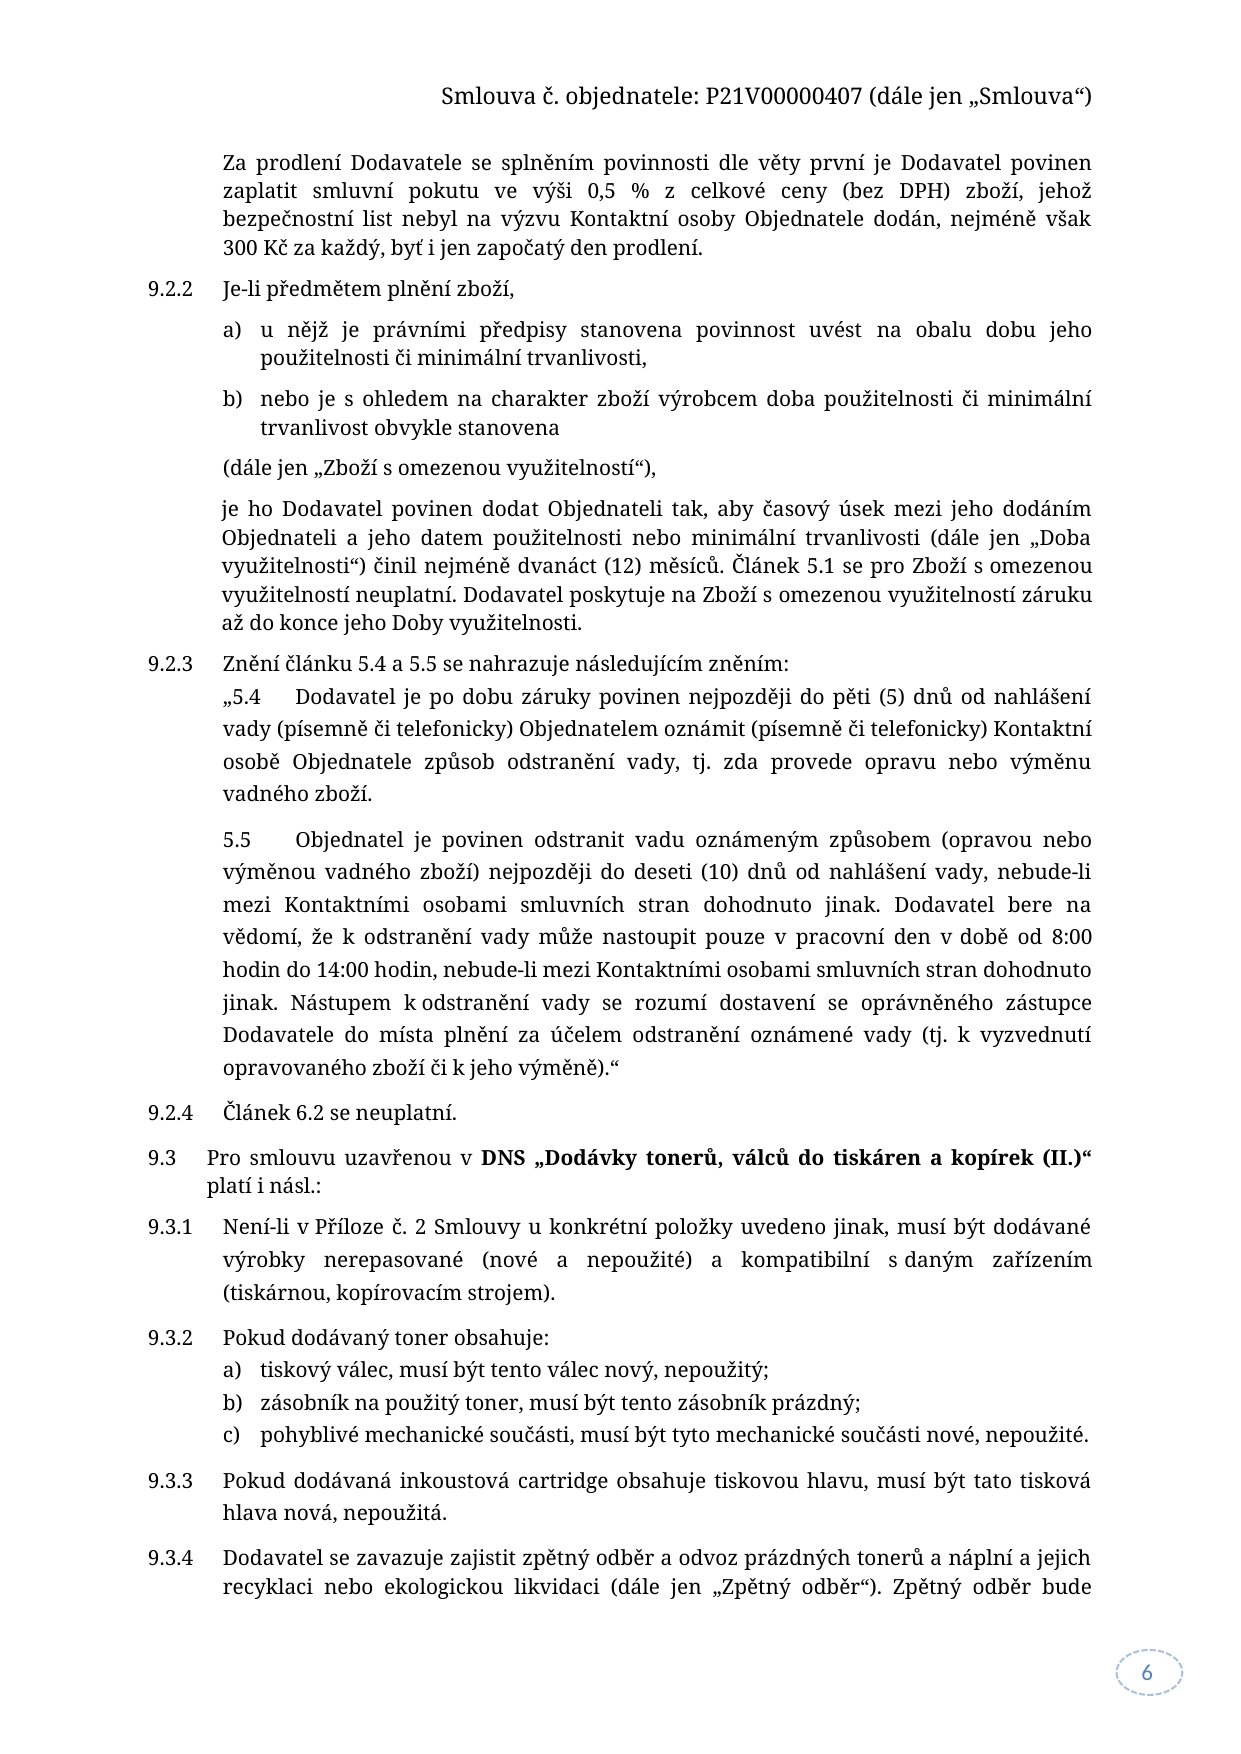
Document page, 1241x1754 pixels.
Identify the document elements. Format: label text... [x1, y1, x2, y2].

list u nějž je právními předpisy stanovena povinnost uvést na obalu dobu jeho použitelnosti či minimální trvanlivosti, [223, 315, 1093, 372]
list nebo je s ohledem na charakter zboží výrobcem doba použitelnosti či minimální trvanlivost obvykle stanovena [223, 384, 1093, 441]
text (dále jen „Zboží s omezenou využitelností“), [223, 453, 1093, 482]
list Není-li v Příloze č. 2 Smlouvy u konkrétní položky uvedeno jinak, musí být dodávané výrobky nerepasované (nové a nepoužité) a kompatibilní s daným zařízením (tiskárnou, kopírovacím strojem). [148, 1212, 1093, 1306]
list Znění článku 5.4 a 5.5 se nahrazuje následujícím zněním: [148, 649, 1093, 678]
list tiskový válec, musí být tento válec nový, nepoužitý; [223, 1355, 1093, 1384]
text je ho Dodavatel povinen dodat Objednateli tak, aby časový úsek mezi jeho dodáním Objednateli a jeho datem použitelnosti nebo minimální trvanlivosti (dále jen „Doba využitelnosti“) činil nejméně dvanáct (12) měsíců. Článek 5.1 se pro Zboží s omezenou využitelností neuplatní. Dodavatel poskytuje na Zboží s omezenou využitelností záruku až do konce jeho Doby využitelnosti. [221, 494, 1093, 637]
list Pokud dodávaný toner obsahuje: [148, 1323, 1093, 1351]
list Článek 6.2 se neuplatní. [148, 1098, 1093, 1126]
list zásobník na použitý toner, musí být tento zásobník prázdný; [223, 1388, 1093, 1416]
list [148, 1543, 1093, 1600]
list Pokud dodávaná inkoustová cartridge obsahuje tiskovou hlavu, musí být tato tisková hlava nová, nepoužitá. [148, 1466, 1093, 1527]
list pohyblivé mechanické součásti, musí být tyto mechanické součásti nové, nepoužité. [223, 1421, 1093, 1449]
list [148, 148, 1093, 261]
list „5.4 Dodavatel je po dobu záruky povinen nejpozději do pěti (5) dnů od nahlášení vady (písemně či telefonicky) Objednatelem oznámit (písemně či telefonicky) Kontaktní osobě Objednatele způsob odstranění vady, tj. zda provede opravu nebo výměnu vadného zboží. [223, 682, 1093, 808]
list 5.5 Objednatel je povinen odstranit vadu oznámeným způsobem (opravou nebo výměnou vadného zboží) nejpozději do deseti (10) dnů od nahlášení vady, nebude-li mezi Kontaktními osobami smluvních stran dohodnuto jinak. Dodavatel bere na vědomí, že k odstranění vady může nastoupit pouze v pracovní den v době od 8:00 hodin do 14:00 hodin, nebude-li mezi Kontaktními osobami smluvních stran dohodnuto jinak. Nástupem k odstranění vady se rozumí dostavení se oprávněného zástupce Dodavatele do místa plnění za účelem odstranění oznámené vady (tj. k vyzvednutí opravovaného zboží či k jeho výměně).“ [223, 825, 1093, 1081]
list Je-li předmětem plnění zboží, [148, 274, 1093, 302]
list Pro smlouvu uzavřenou v DNS „Dodávky tonerů, válců do tiskáren a kopírek (II.)“ platí i násl.: [148, 1143, 1093, 1200]
